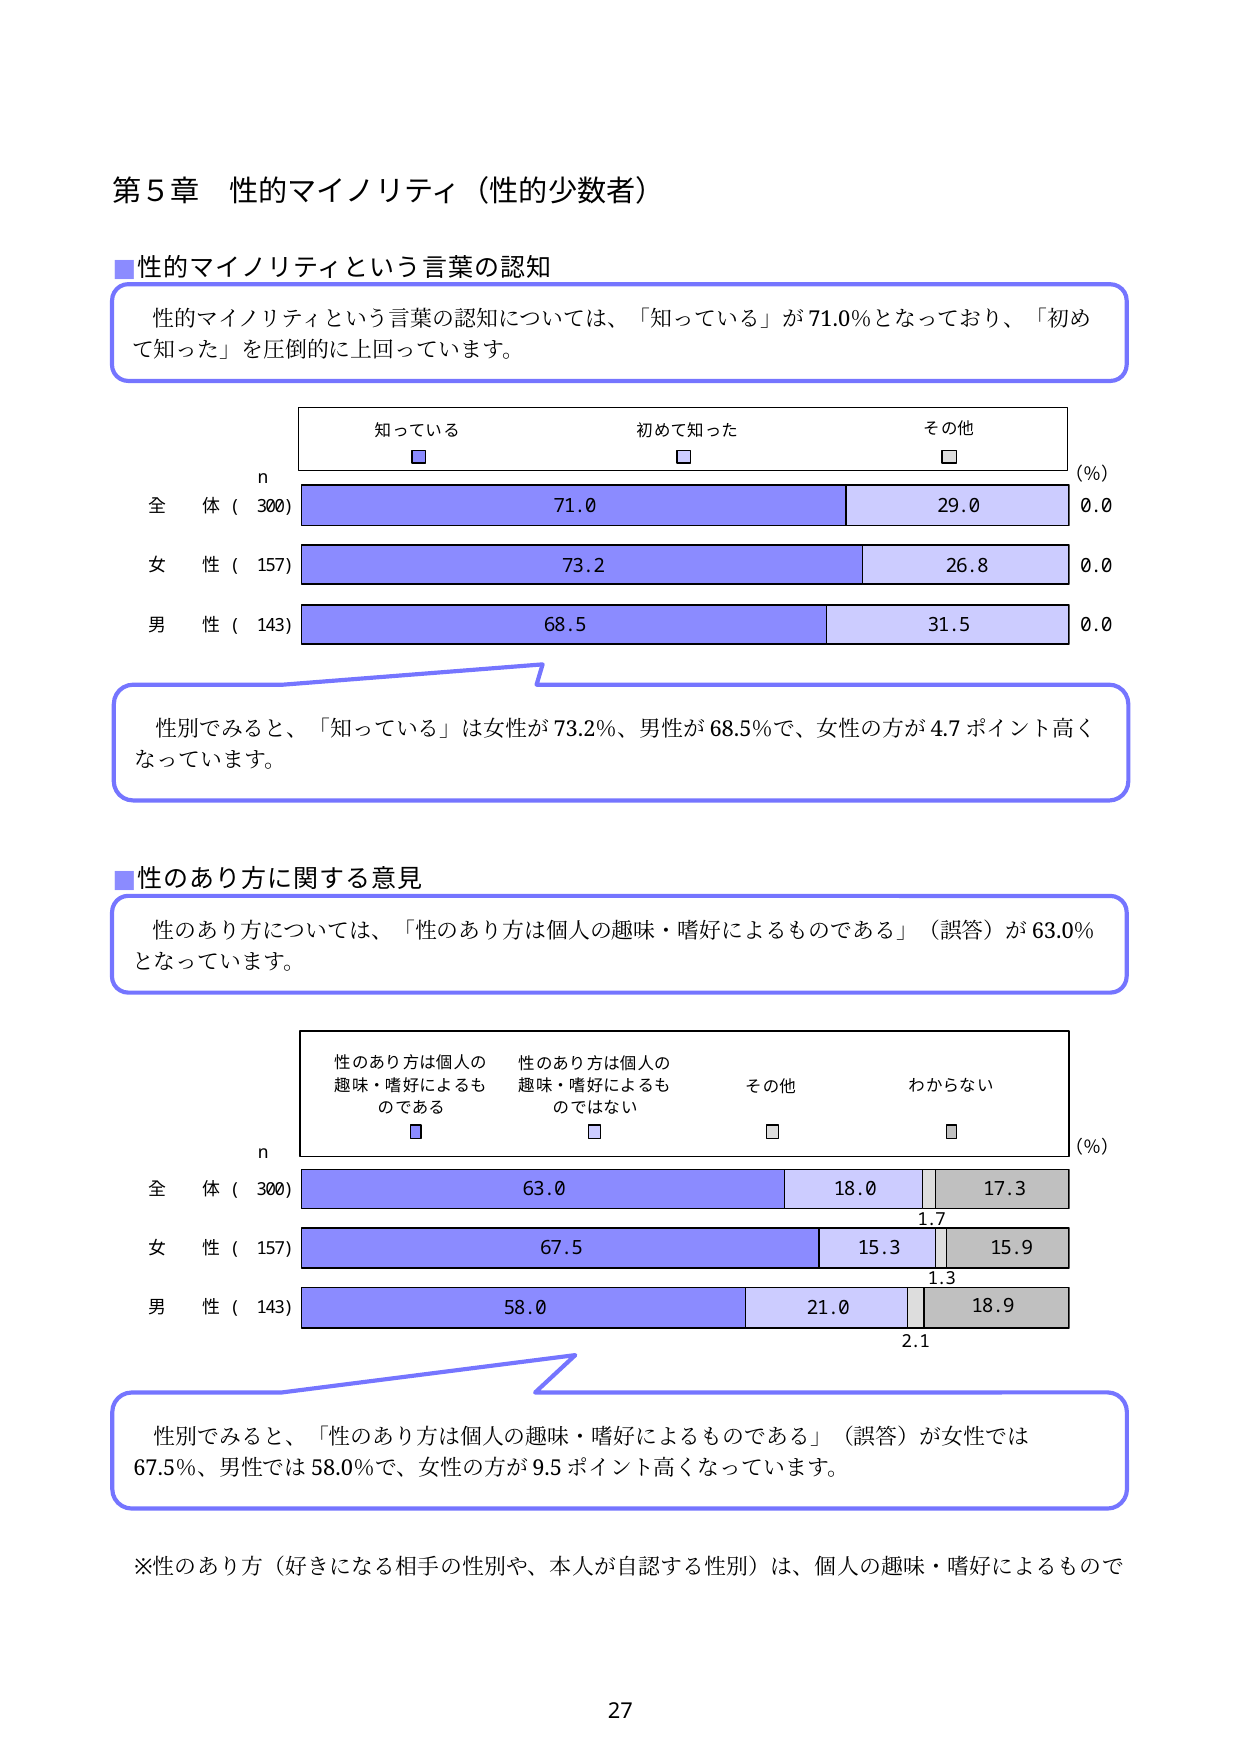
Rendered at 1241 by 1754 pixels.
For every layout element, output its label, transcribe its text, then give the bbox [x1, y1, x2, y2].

subtitle 第５章 性的マイノリティ（性的少数者） [112, 151, 1128, 227]
subtitle ■性のあり方に関する意見 [112, 858, 1128, 896]
subtitle ■性的マイノリティという言葉の認知 [112, 246, 1128, 284]
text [134, 1546, 1128, 1584]
